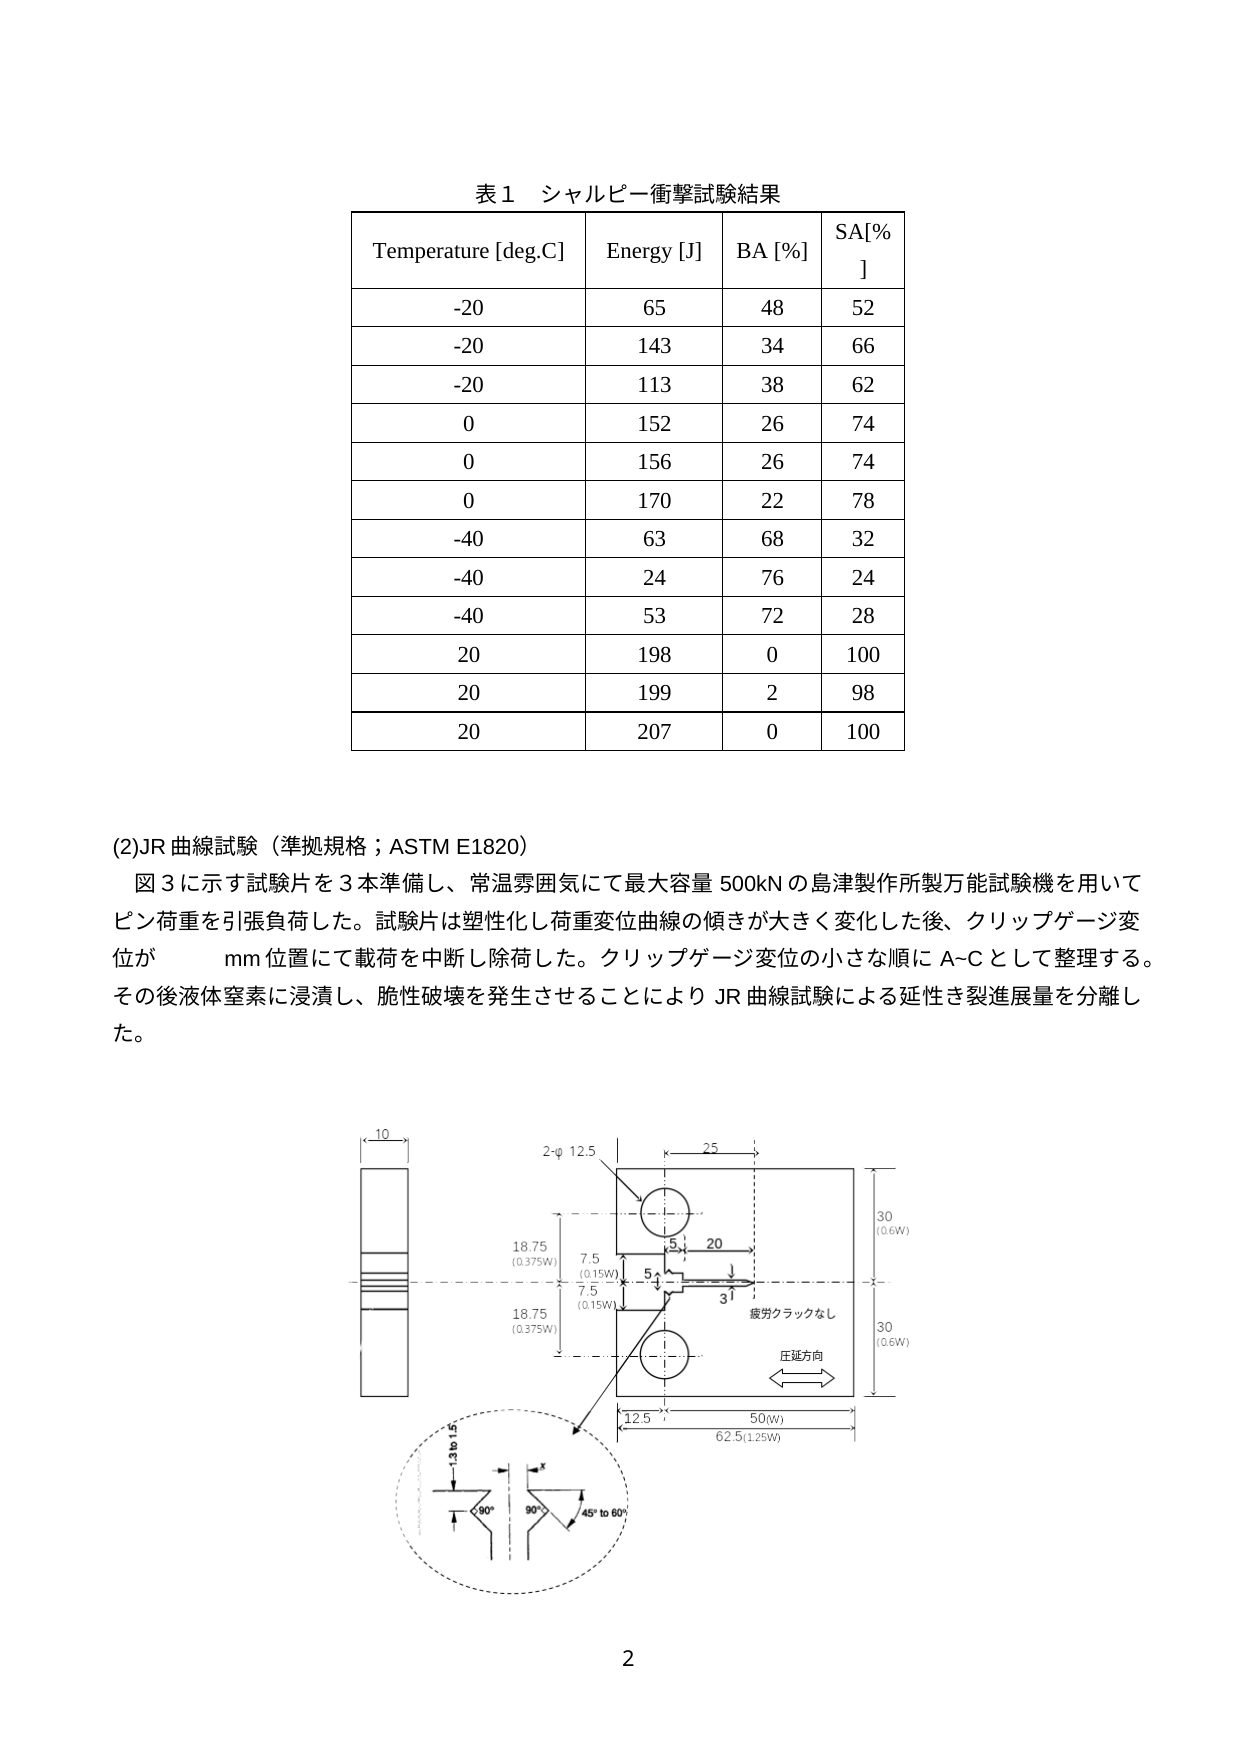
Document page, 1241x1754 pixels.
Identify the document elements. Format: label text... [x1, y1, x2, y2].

table_cell 2 [723, 674, 821, 711]
table_cell -20 [352, 366, 585, 403]
table_cell 0 [723, 635, 821, 673]
table_cell 100 [822, 635, 904, 673]
table_cell 170 [586, 481, 722, 519]
table_cell -40 [352, 520, 585, 557]
table_cell 65 [586, 289, 722, 326]
table_cell 53 [586, 597, 722, 634]
text (2)JR曲線試験（準拠規格；ASTM E1820） [112, 826, 1144, 863]
table_header BA [%] [723, 213, 821, 287]
table_cell 74 [822, 404, 904, 442]
table_cell 0 [352, 404, 585, 442]
table_cell 62 [822, 366, 904, 403]
table_cell 0 [352, 481, 585, 519]
table_cell 20 [352, 713, 585, 750]
table_cell 32 [822, 520, 904, 557]
table_cell 72 [723, 597, 821, 634]
table_cell 66 [822, 327, 904, 364]
table_cell 100 [822, 713, 904, 750]
table_cell -40 [352, 597, 585, 634]
table_cell 78 [822, 481, 904, 519]
table_cell 20 [352, 635, 585, 673]
table_cell 98 [822, 674, 904, 711]
text 表１ シャルピー衝撃試験結果 [112, 174, 1144, 211]
table_cell 24 [822, 558, 904, 596]
table_cell 22 [723, 481, 821, 519]
table_cell 113 [586, 366, 722, 403]
table_cell -40 [352, 558, 585, 596]
table_cell 0 [352, 443, 585, 480]
table_header Energy [J] [586, 213, 722, 287]
table_cell 156 [586, 443, 722, 480]
table_cell 52 [822, 289, 904, 326]
table_cell 48 [723, 289, 821, 326]
table_cell -20 [352, 289, 585, 326]
table_cell 26 [723, 443, 821, 480]
table_cell 199 [586, 674, 722, 711]
table_cell 28 [822, 597, 904, 634]
table_cell 26 [723, 404, 821, 442]
table_cell 68 [723, 520, 821, 557]
text 図３に示す試験片を３本準備し、常温雰囲気にて最大容量500kNの島津製作所製万能試験機を用いてピン荷重を引張負荷した。試験片は塑性化し荷重変位曲線の傾きが大きく変化した後、クリップゲージ変位が mm位置にて載荷を中断し除荷した。クリップゲージ変位の小さな順にA~Cとして整理する。その後液体窒素に浸漬し、脆性破壊を発生させることによりJR曲線試験による延性き裂進展量を分離した。 [112, 863, 1144, 1051]
table_cell 152 [586, 404, 722, 442]
table_cell -20 [352, 327, 585, 364]
table_cell 0 [723, 713, 821, 750]
table_cell 198 [586, 635, 722, 673]
table_header SA[%] [822, 213, 904, 287]
table_cell 24 [586, 558, 722, 596]
table_cell 63 [586, 520, 722, 557]
table_cell 34 [723, 327, 821, 364]
table_cell 74 [822, 443, 904, 480]
table_header Temperature [deg.C] [352, 213, 585, 287]
table_cell 38 [723, 366, 821, 403]
table_cell 143 [586, 327, 722, 364]
table_cell 76 [723, 558, 821, 596]
table_cell 20 [352, 674, 585, 711]
table_cell 207 [586, 713, 722, 750]
